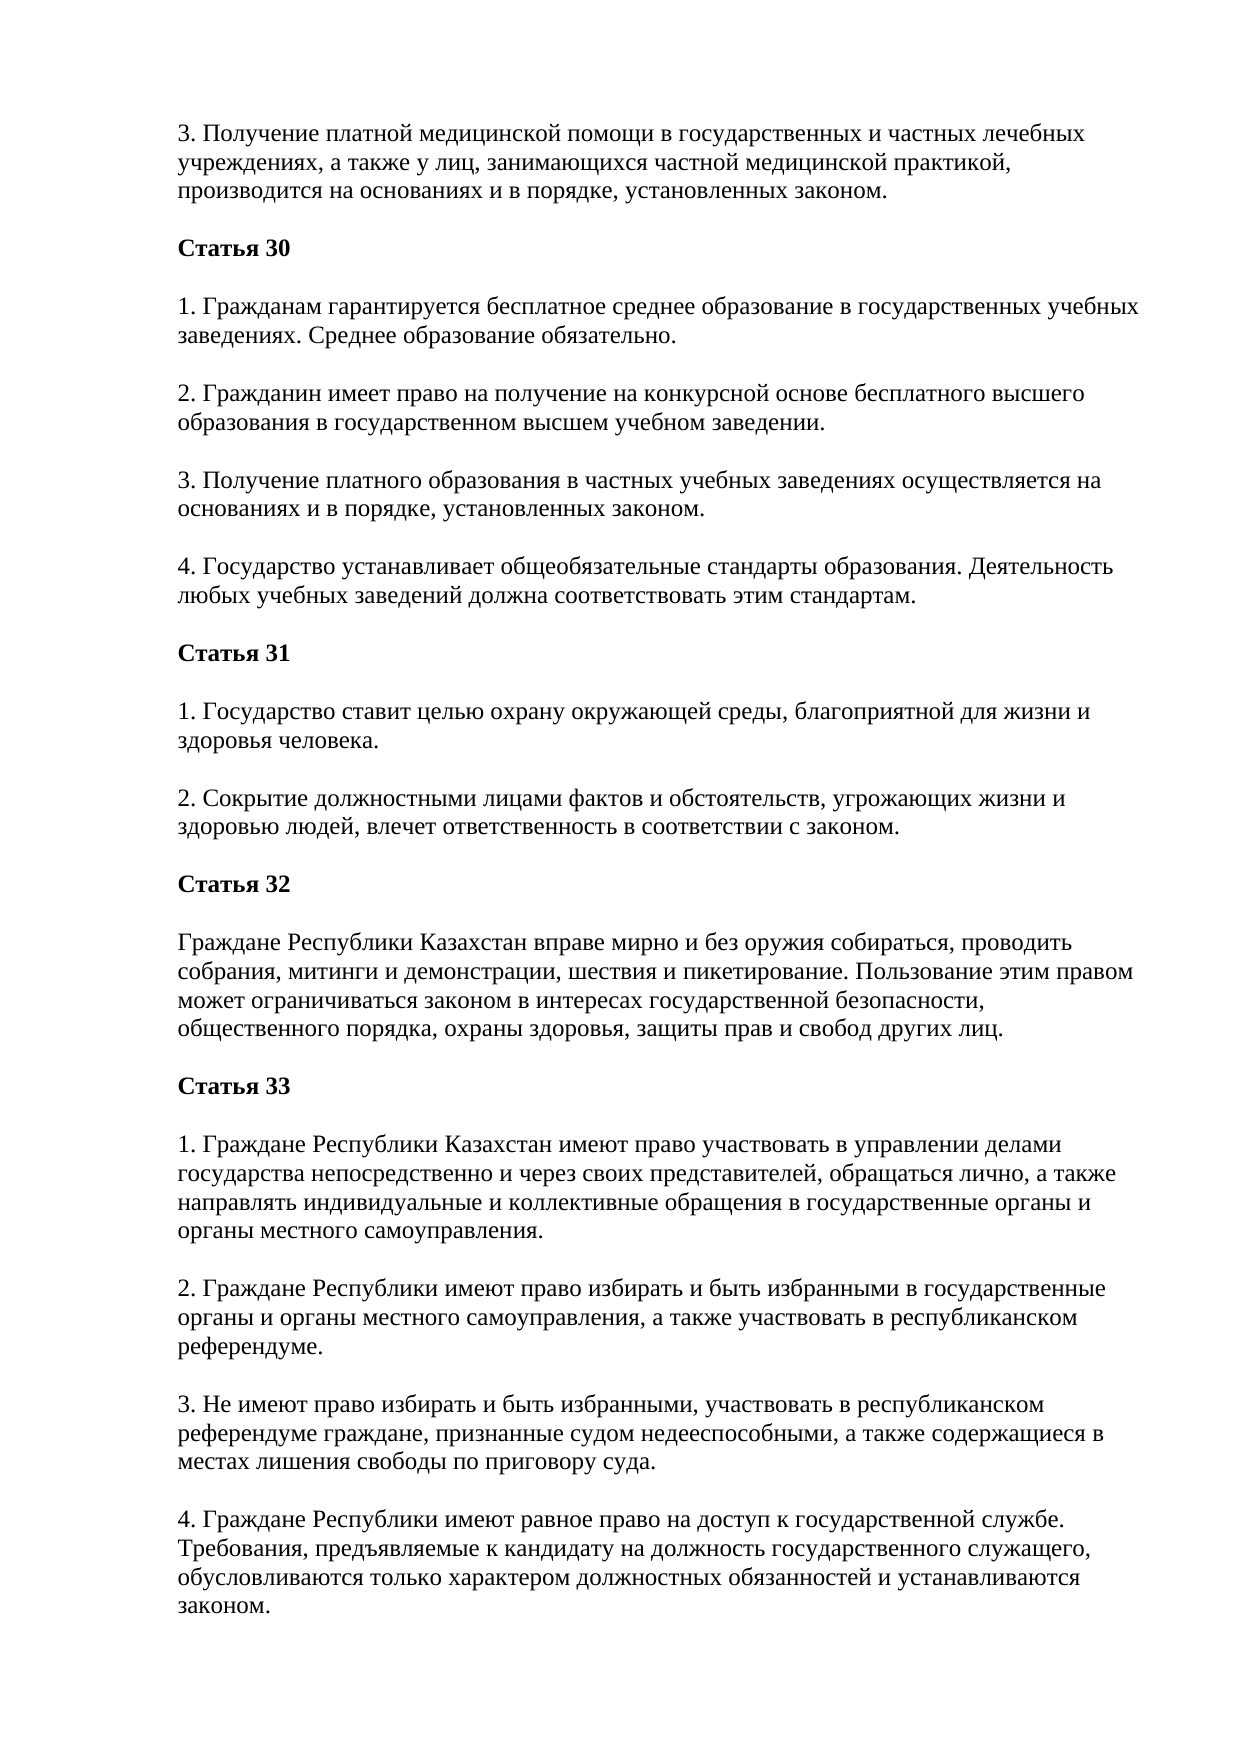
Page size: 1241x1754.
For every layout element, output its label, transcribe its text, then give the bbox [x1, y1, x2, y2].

text 2. Гражданин имеет право на получение на конкурсной основе бесплатного высшего образования в государственном высшем учебном заведении. [177, 378, 1152, 436]
text 4. Государство устанавливает общеобязательные стандарты образования. Деятельность любых учебных заведений должна соответствовать этим стандартам. [177, 551, 1152, 609]
text 2. Сокрытие должностными лицами фактов и обстоятельств, угрожающих жизни и здоровью людей, влечет ответственность в соответствии с законом. [177, 783, 1152, 840]
text Статья 31 [177, 638, 1152, 667]
text 3. Не имеют право избирать и быть избранными, участвовать в республиканском референдуме граждане, признанные судом недееспособными, а также содержащиеся в местах лишения свободы по приговору суда. [177, 1389, 1152, 1475]
text 2. Граждане Республики имеют право избирать и быть избранными в государственные органы и органы местного самоуправления, а также участвовать в республиканском референдуме. [177, 1273, 1152, 1360]
text 1. Граждане Республики Казахстан имеют право участвовать в управлении делами государства непосредственно и через своих представителей, обращаться лично, а также направлять индивидуальные и коллективные обращения в государственные органы и органы местного самоуправления. [177, 1129, 1152, 1244]
text 3. Получение платного образования в частных учебных заведениях осуществляется на основаниях и в порядке, установленных законом. [177, 465, 1152, 522]
text 1. Гражданам гарантируется бесплатное среднее образование в государственных учебных заведениях. Среднее образование обязательно. [177, 291, 1152, 349]
text 3. Получение платной медицинской помощи в государственных и частных лечебных учреждениях, а также у лиц, занимающихся частной медицинской практикой, производится на основаниях и в порядке, установленных законом. [177, 118, 1152, 204]
text Статья 33 [177, 1071, 1152, 1100]
text Статья 32 [177, 869, 1152, 898]
text 4. Граждане Республики имеют равное право на доступ к государственной службе. Требования, предъявляемые к кандидату на должность государственного служащего, обусловливаются только характером должностных обязанностей и устанавливаются законом. [177, 1504, 1152, 1619]
text Граждане Республики Казахстан вправе мирно и без оружия собираться, проводить собрания, митинги и демонстрации, шествия и пикетирование. Пользование этим правом может ограничиваться законом в интересах государственной безопасности, общественного порядка, охраны здоровья, защиты прав и свобод других лиц. [177, 927, 1152, 1042]
text 1. Государство ставит целью охрану окружающей среды, благоприятной для жизни и здоровья человека. [177, 696, 1152, 753]
text Статья 30 [177, 233, 1152, 262]
